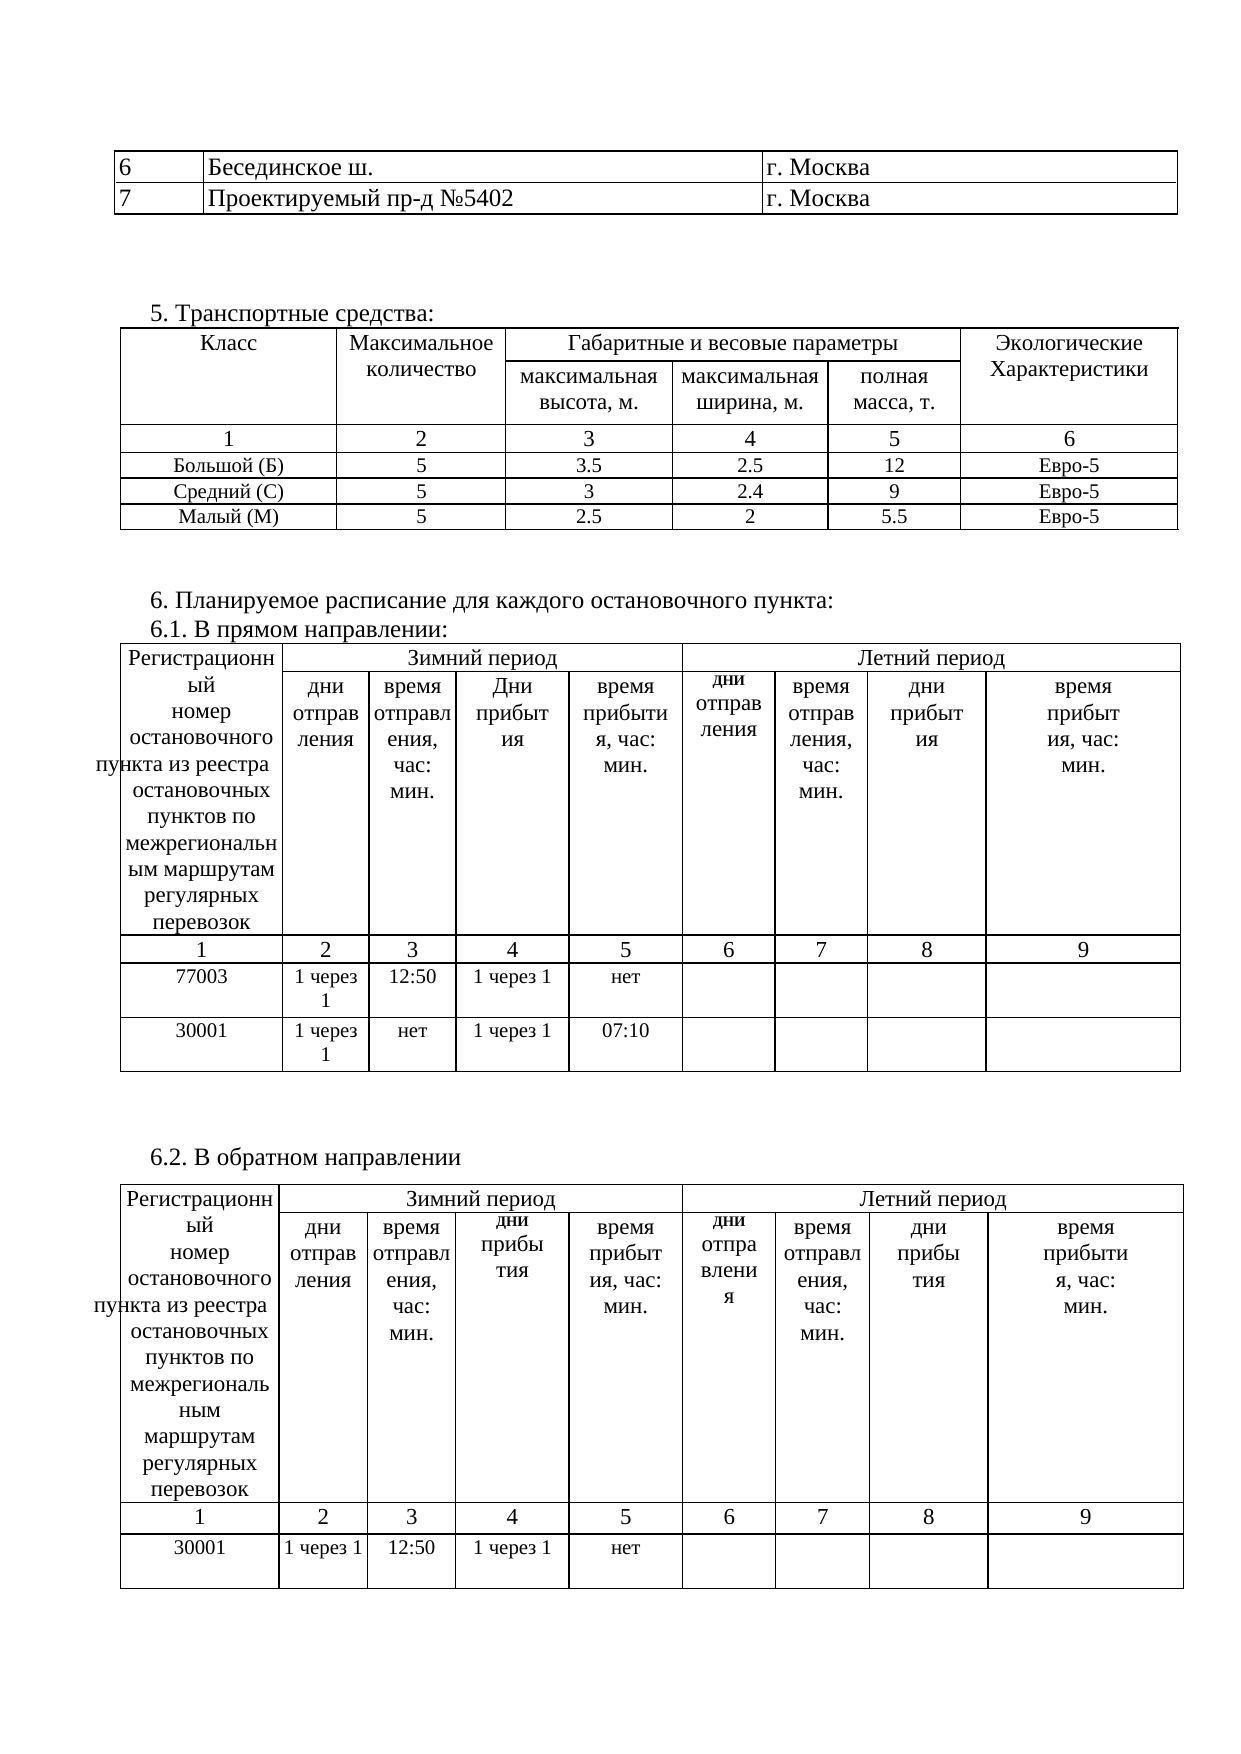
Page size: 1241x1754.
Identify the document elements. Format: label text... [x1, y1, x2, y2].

table_cell 1 через 1 [457, 1018, 568, 1071]
table_cell Евро-5 [961, 479, 1177, 503]
table_cell [989, 1535, 1183, 1588]
table_cell Евро-5 [961, 505, 1177, 528]
table_cell 12:50 [368, 1535, 455, 1588]
table_cell 5 [337, 505, 505, 528]
table_cell 6 [683, 936, 774, 962]
text 6.1. В прямом направлении: [150, 614, 1090, 643]
table_header Летний период [683, 1185, 1183, 1212]
table_cell время отправл ения, час: мин. [368, 1213, 455, 1501]
table_cell ДНИ отпра влени я [683, 1213, 775, 1501]
table_cell 5 [337, 479, 505, 503]
table_cell [987, 964, 1180, 1016]
table_cell [870, 1535, 987, 1588]
table_cell 1 [121, 936, 282, 962]
table_cell 6 [115, 152, 203, 181]
table_cell 2.5 [673, 453, 827, 477]
table_cell 9 [987, 936, 1180, 962]
table_cell дни прибы тия [870, 1213, 987, 1501]
table_cell 12 [829, 453, 960, 477]
table_cell 3 [506, 425, 672, 452]
table_cell 1 через 1 [283, 964, 368, 1016]
table_cell ДНИ прибы тия [456, 1213, 568, 1501]
table_header Летний период [683, 644, 1180, 671]
table_cell Большой (Б) [121, 453, 336, 477]
table_cell г. Москва [763, 181, 1177, 213]
table_cell 77003 [121, 964, 282, 1016]
text 5. Транспортные средства: [150, 298, 1090, 327]
table_cell время прибыт ия, час: мин. [987, 672, 1180, 934]
table_cell 3 [506, 479, 672, 503]
table_cell [868, 964, 985, 1016]
table_cell Малый (М) [121, 505, 336, 528]
table_cell 2 [673, 505, 827, 528]
table_cell 1 через 1 [457, 964, 568, 1016]
table_cell 07:10 [570, 1018, 682, 1071]
table_cell 9 [829, 479, 960, 503]
table_cell 5 [570, 1503, 682, 1533]
table_cell Средний (С) [121, 479, 336, 503]
table_cell максимальная ширина, м. [673, 362, 827, 424]
table_cell время отправ ления, час: мин. [776, 672, 867, 934]
table_cell нет [570, 964, 682, 1016]
table_cell [776, 1018, 867, 1071]
table_cell 5 [570, 936, 682, 962]
table_cell 5 [337, 453, 505, 477]
table_cell Дни прибыт ия [457, 672, 568, 934]
table_cell 4 [456, 1503, 568, 1533]
table_cell 5.5 [829, 505, 960, 528]
table_cell [683, 1535, 775, 1588]
table_cell максимальная высота, м. [506, 362, 672, 424]
table_cell 6 [961, 425, 1177, 452]
table_cell 2.4 [673, 479, 827, 503]
table_cell 1 через 1 [456, 1535, 568, 1588]
table_cell время отправл ения, час: мин. [370, 672, 455, 934]
table_cell время прибыти я, час: мин. [570, 672, 682, 934]
table_cell 1 [121, 425, 336, 452]
table_cell 7 [776, 936, 867, 962]
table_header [121, 1185, 278, 1501]
table_header Зимний период [280, 1185, 682, 1212]
table_cell 1 [121, 1503, 278, 1533]
table_cell 7 [776, 1503, 869, 1533]
table_cell [868, 1018, 985, 1071]
table_cell 4 [673, 425, 827, 452]
text 6. Планируемое расписание для каждого остановочного пункта: [150, 585, 1090, 614]
table_cell дни отправ ления [283, 672, 368, 934]
table_cell 7 [115, 183, 203, 213]
table_cell 4 [457, 936, 568, 962]
table_cell полная масса, т. [829, 362, 960, 424]
table_cell время прибыт ия, час: мин. [570, 1213, 682, 1501]
table_cell 6 [683, 1503, 775, 1533]
table_cell Бесединское ш. [204, 152, 762, 181]
table_cell нет [370, 1018, 455, 1071]
table_cell 2.5 [506, 505, 672, 528]
table_cell [987, 1018, 1180, 1071]
table_cell 2 [337, 425, 505, 452]
table_header Класс [121, 329, 336, 424]
table_cell время отправл ения, час: мин. [776, 1213, 869, 1501]
table_header Максимальное количество [337, 329, 505, 424]
table_header Регистрационный номер остановочного пункта из реестра остановочных пунктов по межрегиональным маршрутам регулярных перевозок [121, 644, 282, 934]
table_cell ДНИ отправ ления [683, 672, 774, 934]
table_header Зимний период [283, 644, 682, 671]
table_header Экологические Характеристики [961, 329, 1177, 424]
table_cell Евро-5 [961, 453, 1177, 477]
table_cell 30001 [121, 1018, 282, 1071]
table_cell 3 [368, 1503, 455, 1533]
table_cell 1 через 1 [283, 1018, 368, 1071]
table_cell 12:50 [370, 964, 455, 1016]
table_cell [683, 1018, 774, 1071]
table_cell 2 [283, 936, 368, 962]
table_cell дни прибыт ия [868, 672, 985, 934]
table_cell [683, 964, 774, 1016]
text 6.2. В обратном направлении [150, 1142, 1090, 1171]
table_cell 5 [829, 425, 960, 452]
table_cell нет [570, 1535, 682, 1588]
table_cell Проектируемый пр-д №5402 [204, 183, 762, 213]
table_cell 3 [370, 936, 455, 962]
table_cell 8 [868, 936, 985, 962]
table_cell [776, 1535, 869, 1588]
table_cell дни отправ ления [280, 1213, 367, 1501]
table_cell [776, 964, 867, 1016]
table_header Габаритные и весовые параметры [506, 329, 960, 360]
table_cell г. Москва [763, 152, 1177, 181]
table_cell 1 через 1 [280, 1535, 367, 1588]
table_cell 8 [870, 1503, 987, 1533]
table_cell 9 [989, 1503, 1183, 1533]
table_cell время прибыти я, час: мин. [989, 1213, 1183, 1501]
table_cell 30001 [121, 1535, 278, 1588]
table_cell 2 [280, 1503, 367, 1533]
table_cell 3.5 [506, 453, 672, 477]
